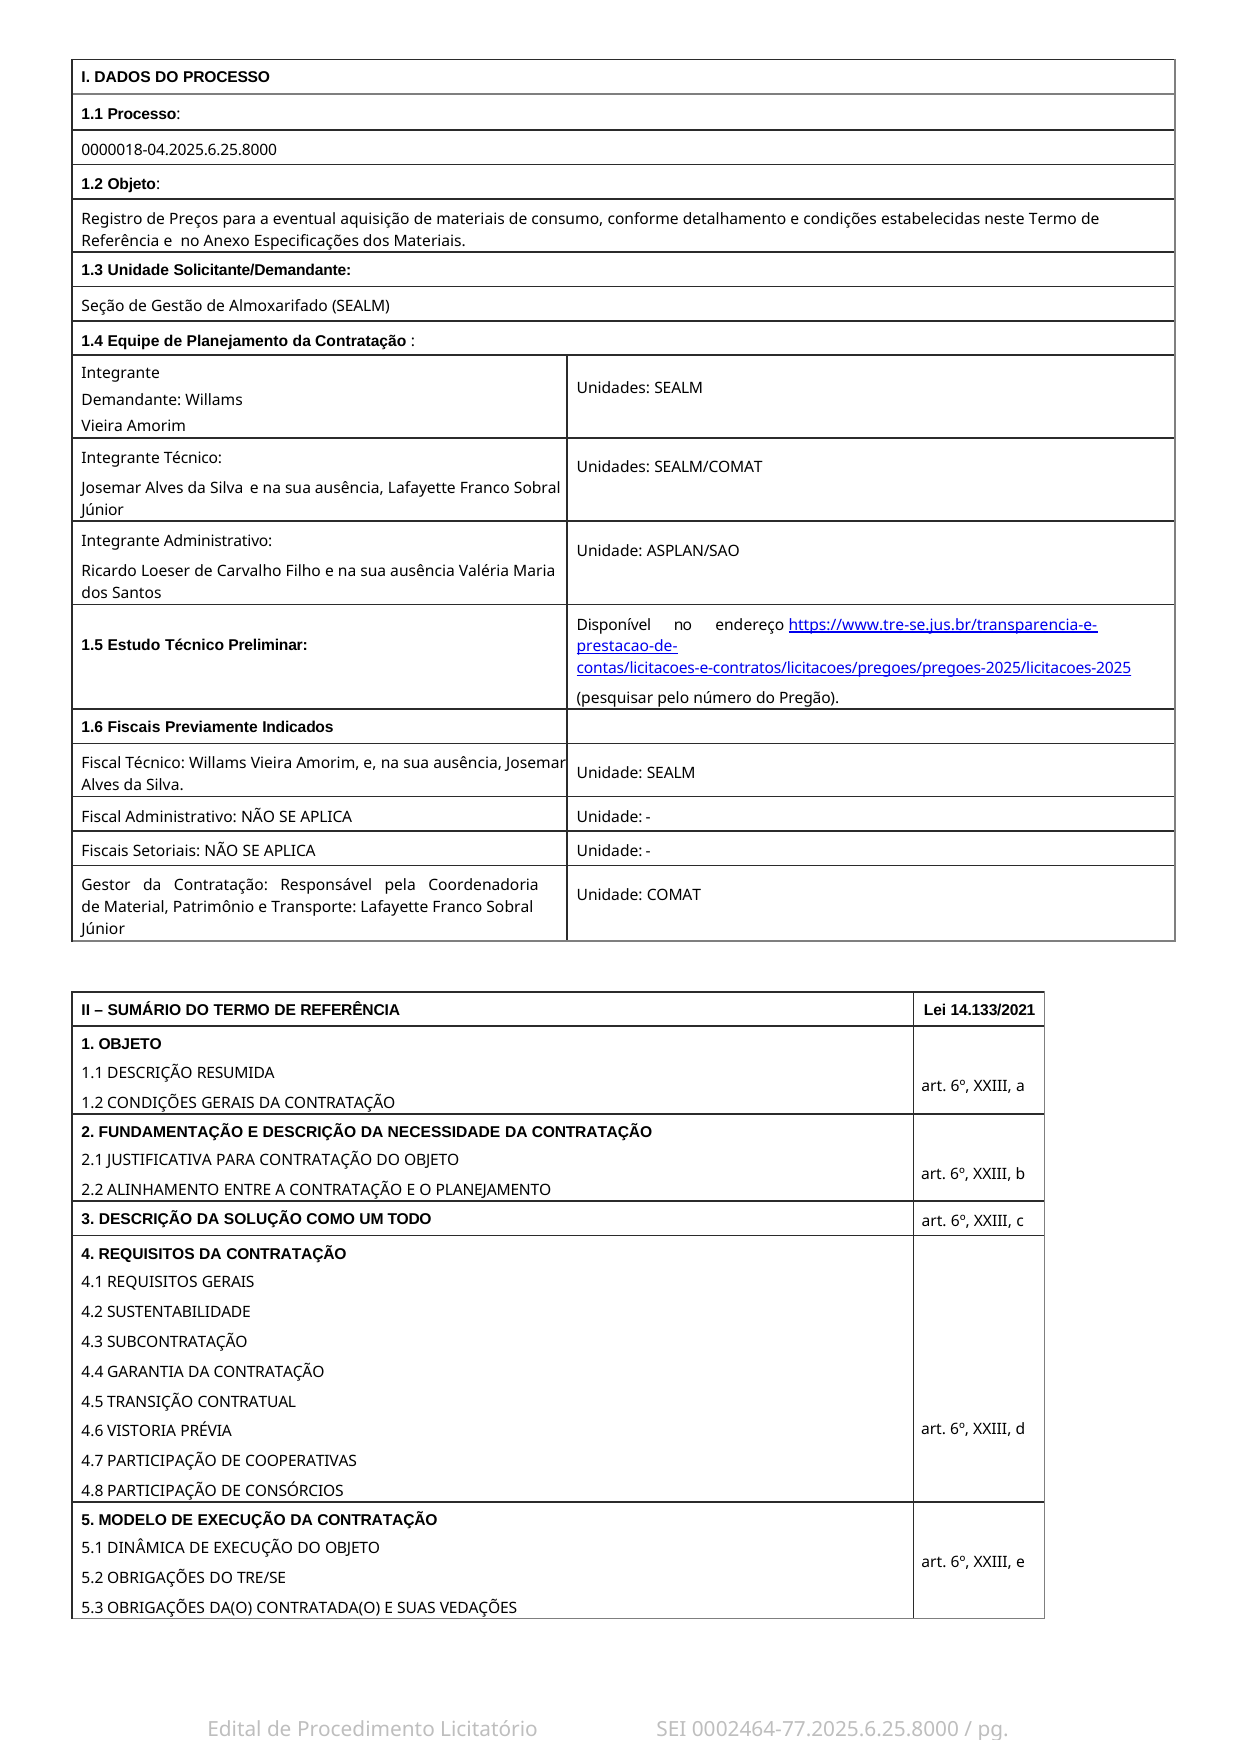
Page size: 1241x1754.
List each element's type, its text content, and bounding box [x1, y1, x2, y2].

table_cell Unidade: COMAT [568, 866, 1174, 940]
table_cell art. 6º, XXIII, e [914, 1503, 1044, 1618]
table_header Lei 14.133/2021 [914, 993, 1044, 1025]
table_cell Integrante Técnico: Josemar Alves da Silva e na sua ausência, Lafayette Franco Sobral Júnior [73, 439, 566, 520]
table_cell Seção de Gestão de Almoxarifado (SEALM) [73, 287, 1174, 320]
table_cell Fiscal Técnico: Willams Vieira Amorim, e, na sua ausência, Josemar Alves da Silva. [73, 744, 566, 796]
table_header I. DADOS DO PROCESSO [73, 60, 1174, 93]
table_cell 1.3 Unidade Solicitante/Demandante: [73, 253, 1174, 286]
table_cell REQUISITOS DA CONTRATAÇÃO REQUISITOS GERAIS SUSTENTABILIDADE SUBCONTRATAÇÃO GARANTIA DA CONTRATAÇÃO TRANSIÇÃO CONTRATUAL VISTORIA PRÉVIA PARTICIPAÇÃO DE COOPERATIVAS PARTICIPAÇÃO DE CONSÓRCIOS [73, 1236, 913, 1501]
table_cell FUNDAMENTAÇÃO E DESCRIÇÃO DA NECESSIDADE DA CONTRATAÇÃO JUSTIFICATIVA PARA CONTRATAÇÃO DO OBJETO ALINHAMENTO ENTRE A CONTRATAÇÃO E O PLANEJAMENTO [73, 1115, 913, 1200]
table_cell 1.6 Fiscais Previamente Indicados [73, 710, 566, 742]
table_cell OBJETO DESCRIÇÃO RESUMIDA CONDIÇÕES GERAIS DA CONTRATAÇÃO [73, 1027, 913, 1113]
table_cell Unidade: - [568, 832, 1174, 864]
table_cell Unidade: - [568, 797, 1174, 830]
table_cell art. 6º, XXIII, c [914, 1202, 1044, 1235]
table_cell Unidade: SEALM [568, 744, 1174, 796]
table_cell 1.5 Estudo Técnico Preliminar: [73, 605, 566, 708]
table_cell 0000018-04.2025.6.25.8000 [73, 131, 1174, 163]
table_cell Gestor da Contratação: Responsável pela Coordenadoria de Material, Patrimônio e Transporte: Lafayette Franco Sobral Júnior [73, 866, 566, 940]
table_header II – SUMÁRIO DO TERMO DE REFERÊNCIA [73, 993, 913, 1025]
table_cell Unidades: SEALM/COMAT [568, 439, 1174, 520]
table_cell art. 6º, XXIII, a [914, 1027, 1044, 1113]
table_cell Registro de Preços para a eventual aquisição de materiais de consumo, conforme detalhamento e condições estabelecidas neste Termo de Referência e no Anexo Especificações dos Materiais. [73, 200, 1174, 251]
table_cell Unidade: ASPLAN/SAO [568, 522, 1174, 604]
table_cell Disponível no endereço https://www.tre-se.jus.br/transparencia-e-prestacao-de- contas/licitacoes-e-contratos/licitacoes/pregoes/pregoes-2025/licitacoes-2025 (pesquisar pelo número do Pregão). [568, 605, 1174, 708]
table_cell 1.4 Equipe de Planejamento da Contratação : [73, 322, 1174, 354]
table_cell Fiscais Setoriais: NÃO SE APLICA [73, 832, 566, 864]
table_cell Unidades: SEALM [568, 356, 1174, 437]
table_cell art. 6º, XXIII, b [914, 1115, 1044, 1200]
table_cell 1.2 Objeto: [73, 165, 1174, 198]
table_cell 3. DESCRIÇÃO DA SOLUÇÃO COMO UM TODO [73, 1202, 913, 1235]
table_cell art. 6º, XXIII, d [914, 1236, 1044, 1501]
table_cell MODELO DE EXECUÇÃO DA CONTRATAÇÃO DINÂMICA DE EXECUÇÃO DO OBJETO OBRIGAÇÕES DO TRE/SE OBRIGAÇÕES DA(O) CONTRATADA(O) E SUAS VEDAÇÕES [73, 1503, 913, 1618]
table_cell 1.1 Processo: [73, 95, 1174, 129]
table_cell [568, 710, 1174, 742]
table_cell Integrante Demandante: Willams Vieira Amorim [73, 356, 566, 437]
table_cell Fiscal Administrativo: NÃO SE APLICA [73, 797, 566, 830]
table_cell Integrante Administrativo: Ricardo Loeser de Carvalho Filho e na sua ausência Valéria Maria dos Santos [73, 522, 566, 604]
